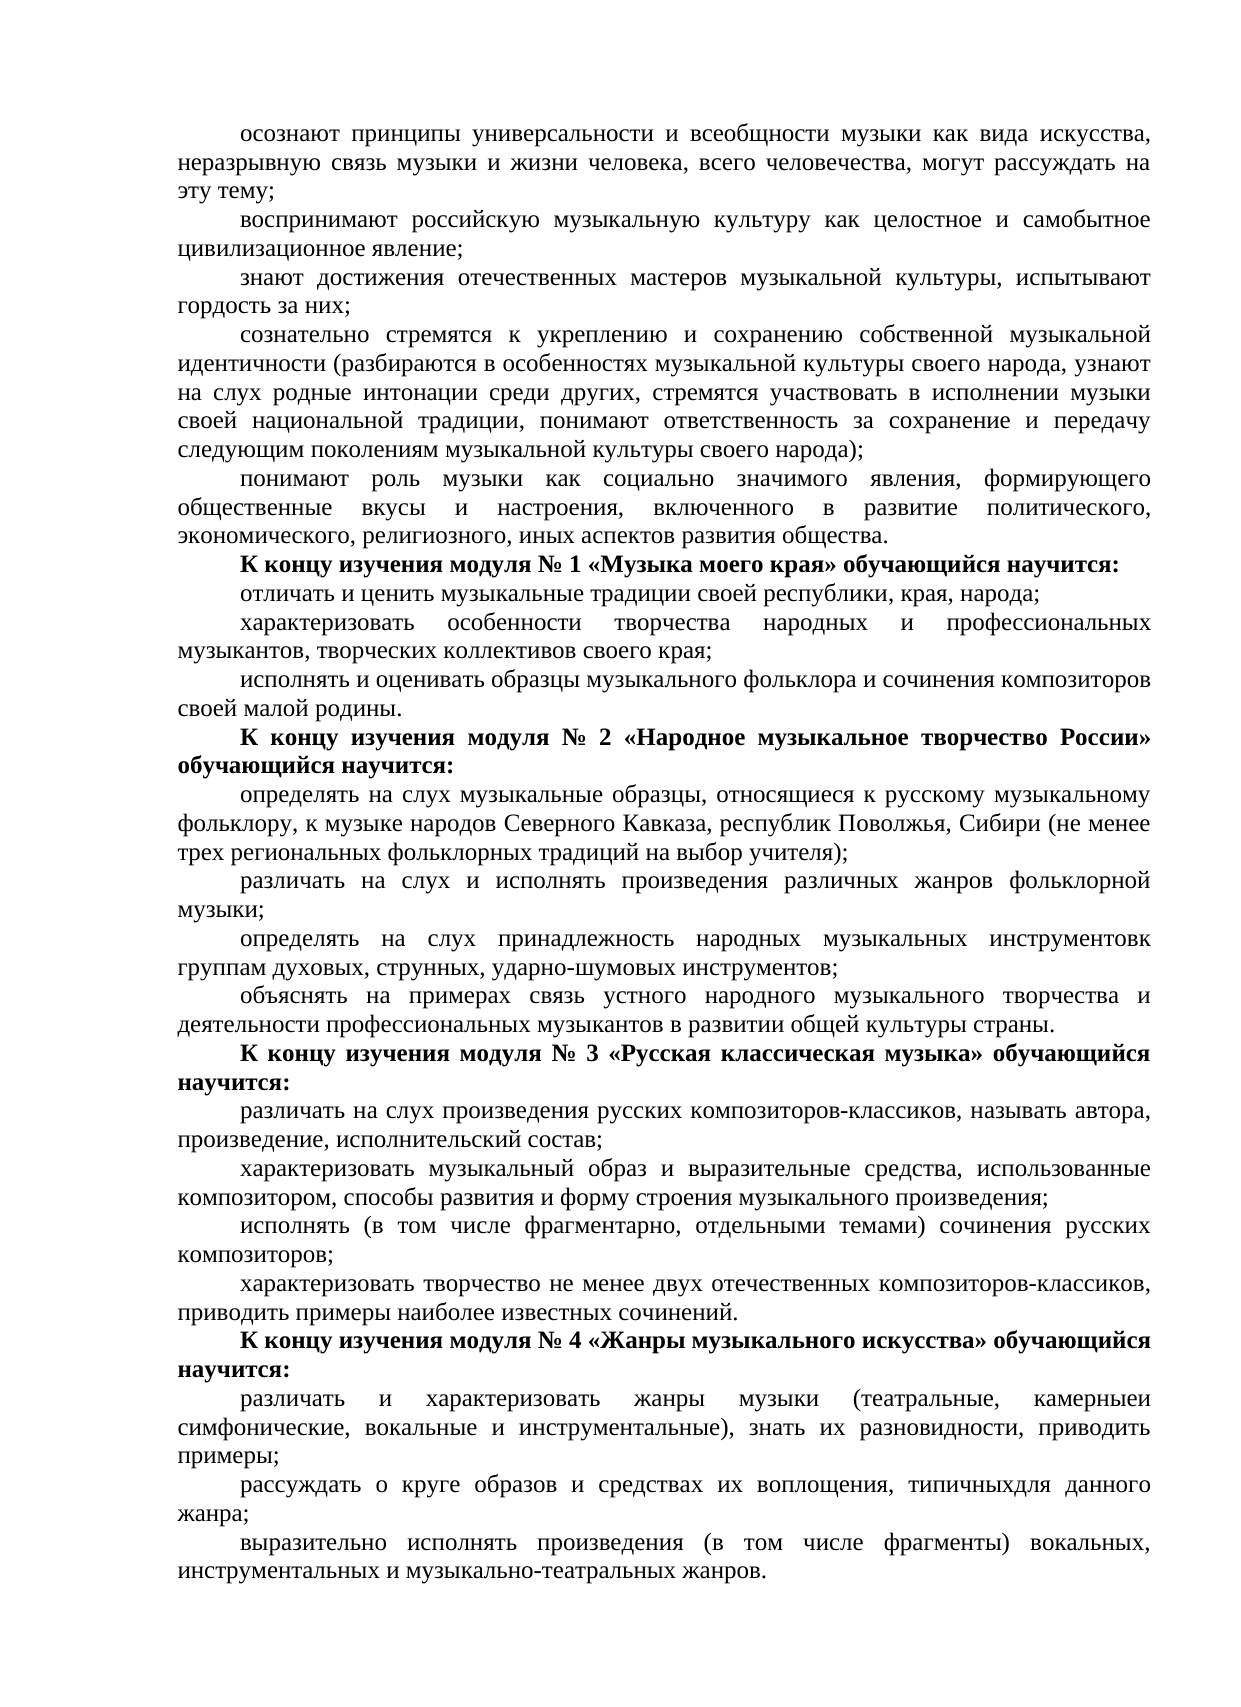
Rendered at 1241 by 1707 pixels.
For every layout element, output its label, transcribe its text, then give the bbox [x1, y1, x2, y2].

text сознательно стремятся к укреплению и сохранению собственной музыкальной идентичности (разбираются в особенностях музыкальной культуры своего народа, узнают на слух родные интонации среди других, стремятся участвовать в исполнении музыки своей национальной традиции, понимают ответственность за сохранение и передачу следующим поколениям музыкальной культуры своего народа); [177, 319, 1152, 463]
text характеризовать творчество не менее двух отечественных композиторов-классиков, приводить примеры наиболее известных сочинений. [177, 1268, 1152, 1326]
text К концу изучения модуля № 1 «Музыка моего края» обучающийся научится: [177, 549, 1152, 578]
text различать и характеризовать жанры музыки (театральные, камерныеи симфонические, вокальные и инструментальные), знать их разновидности, приводить примеры; [177, 1383, 1152, 1469]
text различать на слух и исполнять произведения различных жанров фольклорной музыки; [177, 866, 1152, 923]
text К концу изучения модуля № 3 «Русская классическая музыка» обучающийся научится: [177, 1038, 1152, 1096]
text К концу изучения модуля № 2 «Народное музыкальное творчество России» обучающийся научится: [177, 722, 1152, 779]
text выразительно исполнять произведения (в том числе фрагменты) вокальных, инструментальных и музыкально-театральных жанров. [177, 1527, 1152, 1584]
text К концу изучения модуля № 4 «Жанры музыкального искусства» обучающийся научится: [177, 1326, 1152, 1383]
text характеризовать особенности творчества народных и профессиональных музыкантов, творческих коллективов своего края; [177, 607, 1152, 664]
text характеризовать музыкальный образ и выразительные средства, использованные композитором, способы развития и форму строения музыкального произведения; [177, 1153, 1152, 1211]
text воспринимают российскую музыкальную культуру как целостное и самобытное цивилизационное явление; [177, 204, 1152, 262]
text отличать и ценить музыкальные традиции своей республики, края, народа; [177, 578, 1152, 607]
text различать на слух произведения русских композиторов-классиков, называть автора, произведение, исполнительский состав; [177, 1096, 1152, 1153]
text объяснять на примерах связь устного народного музыкального творчества и деятельности профессиональных музыкантов в развитии общей культуры страны. [177, 981, 1152, 1038]
text исполнять (в том числе фрагментарно, отдельными темами) сочинения русских композиторов; [177, 1211, 1152, 1268]
text исполнять и оценивать образцы музыкального фольклора и сочинения композиторов своей малой родины. [177, 664, 1152, 722]
text определять на слух принадлежность народных музыкальных инструментовк группам духовых, струнных, ударно-шумовых инструментов; [177, 923, 1152, 981]
text определять на слух музыкальные образцы, относящиеся к русскому музыкальному фольклору, к музыке народов Северного Кавказа, республик Поволжья, Сибири (не менее трех региональных фольклорных традиций на выбор учителя); [177, 779, 1152, 866]
text рассуждать о круге образов и средствах их воплощения, типичныхдля данного жанра; [177, 1469, 1152, 1527]
text знают достижения отечественных мастеров музыкальной культуры, испытывают гордость за них; [177, 262, 1152, 319]
text осознают принципы универсальности и всеобщности музыки как вида искусства, неразрывную связь музыки и жизни человека, всего человечества, могут рассуждать на эту тему; [177, 118, 1152, 204]
text понимают роль музыки как социально значимого явления, формирующего общественные вкусы и настроения, включенного в развитие политического, экономического, религиозного, иных аспектов развития общества. [177, 463, 1152, 549]
